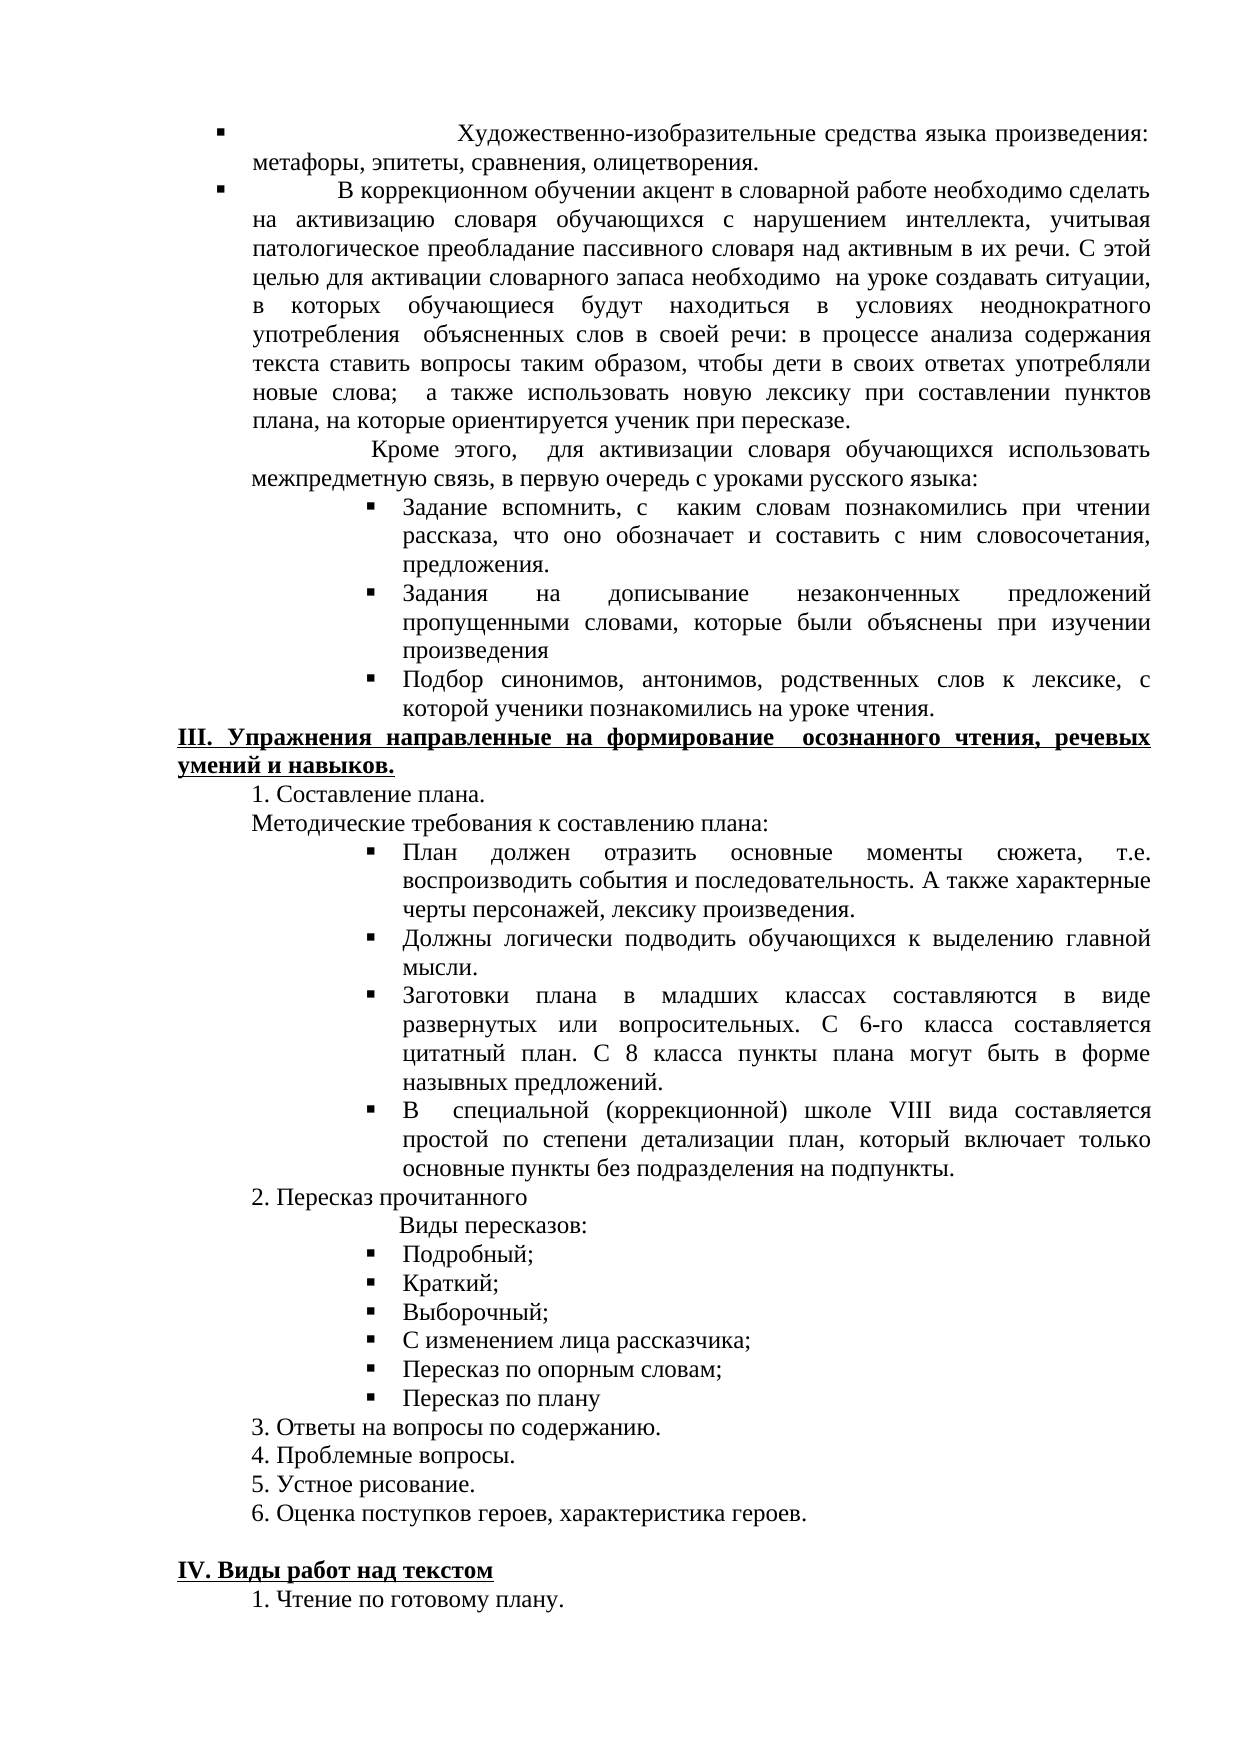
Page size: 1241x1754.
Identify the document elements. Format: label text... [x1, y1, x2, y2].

text Виды пересказов: [251, 1211, 1152, 1239]
text Кроме этого, для активизации словаря обучающихся использовать межпредметную связь, в первую очередь с уроками русского языка: [251, 434, 1152, 492]
list План должен отразить основные моменты сюжета, т.е. воспроизводить события и последовательность. А также характерные черты персонажей, лексику произведения. [365, 837, 1152, 923]
text Методические требования к составлению плана: [177, 808, 1152, 837]
list Должны логически подводить обучающихся к выделению главной мысли. [365, 923, 1152, 981]
list Заготовки плана в младших классах составляются в виде развернутых или вопросительных. С 6-го класса составляется цитатный план. С 8 класса пункты плана могут быть в форме назывных предложений. [365, 981, 1152, 1096]
list Краткий; [365, 1268, 1152, 1297]
text 2. Пересказ прочитанного [251, 1182, 1152, 1211]
list Подбор синонимов, антонимов, родственных слов к лексике, с которой ученики познакомились на уроке чтения. [365, 664, 1152, 722]
list Пересказ по плану [365, 1383, 1152, 1412]
list Подробный; [365, 1239, 1152, 1268]
list В специальной (коррекционной) школе VIII вида составляется простой по степени детализации план, который включает только основные пункты без подразделения на подпункты. [365, 1096, 1152, 1182]
text 3. Ответы на вопросы по содержанию. [251, 1412, 1152, 1441]
list Задания на дописывание незаконченных предложений пропущенными словами, которые были объяснены при изучении произведения [365, 578, 1152, 664]
text 1. Чтение по готовому плану. [177, 1584, 1152, 1613]
list В коррекционном обучении акцент в словарной работе необходимо сделать на активизацию словаря обучающихся с нарушением интеллекта, учитывая патологическое преобладание пассивного словаря над активным в их речи. С этой целью для активации словарного запаса необходимо на уроке создавать ситуации, в которых обучающиеся будут находиться в условиях неоднократного употребления объясненных слов в своей речи: в процессе анализа содержания текста ставить вопросы таким образом, чтобы дети в своих ответах употребляли новые слова; а также использовать новую лексику при составлении пунктов плана, на которые ориентируется ученик при пересказе. [215, 176, 1152, 434]
text IV. Виды работ над текстом [177, 1556, 1152, 1584]
text 1. Составление плана. [177, 779, 1152, 808]
list Задание вспомнить, с каким словам познакомились при чтении рассказа, что оно обозначает и составить с ним словосочетания, предложения. [365, 492, 1152, 578]
text 6. Оценка поступков героев, характеристика героев. [251, 1498, 1152, 1527]
text 4. Проблемные вопросы. [251, 1441, 1152, 1469]
list Выборочный; [365, 1297, 1152, 1326]
text 5. Устное рисование. [251, 1469, 1152, 1498]
text III. Упражнения направленные на формирование осознанного чтения, речевых умений и навыков. [177, 722, 1152, 779]
list Пересказ по опорным словам; [365, 1354, 1152, 1383]
list Художественно-изобразительные средства языка произведения: метафоры, эпитеты, сравнения, олицетворения. [215, 118, 1152, 176]
list С изменением лица рассказчика; [365, 1326, 1152, 1354]
